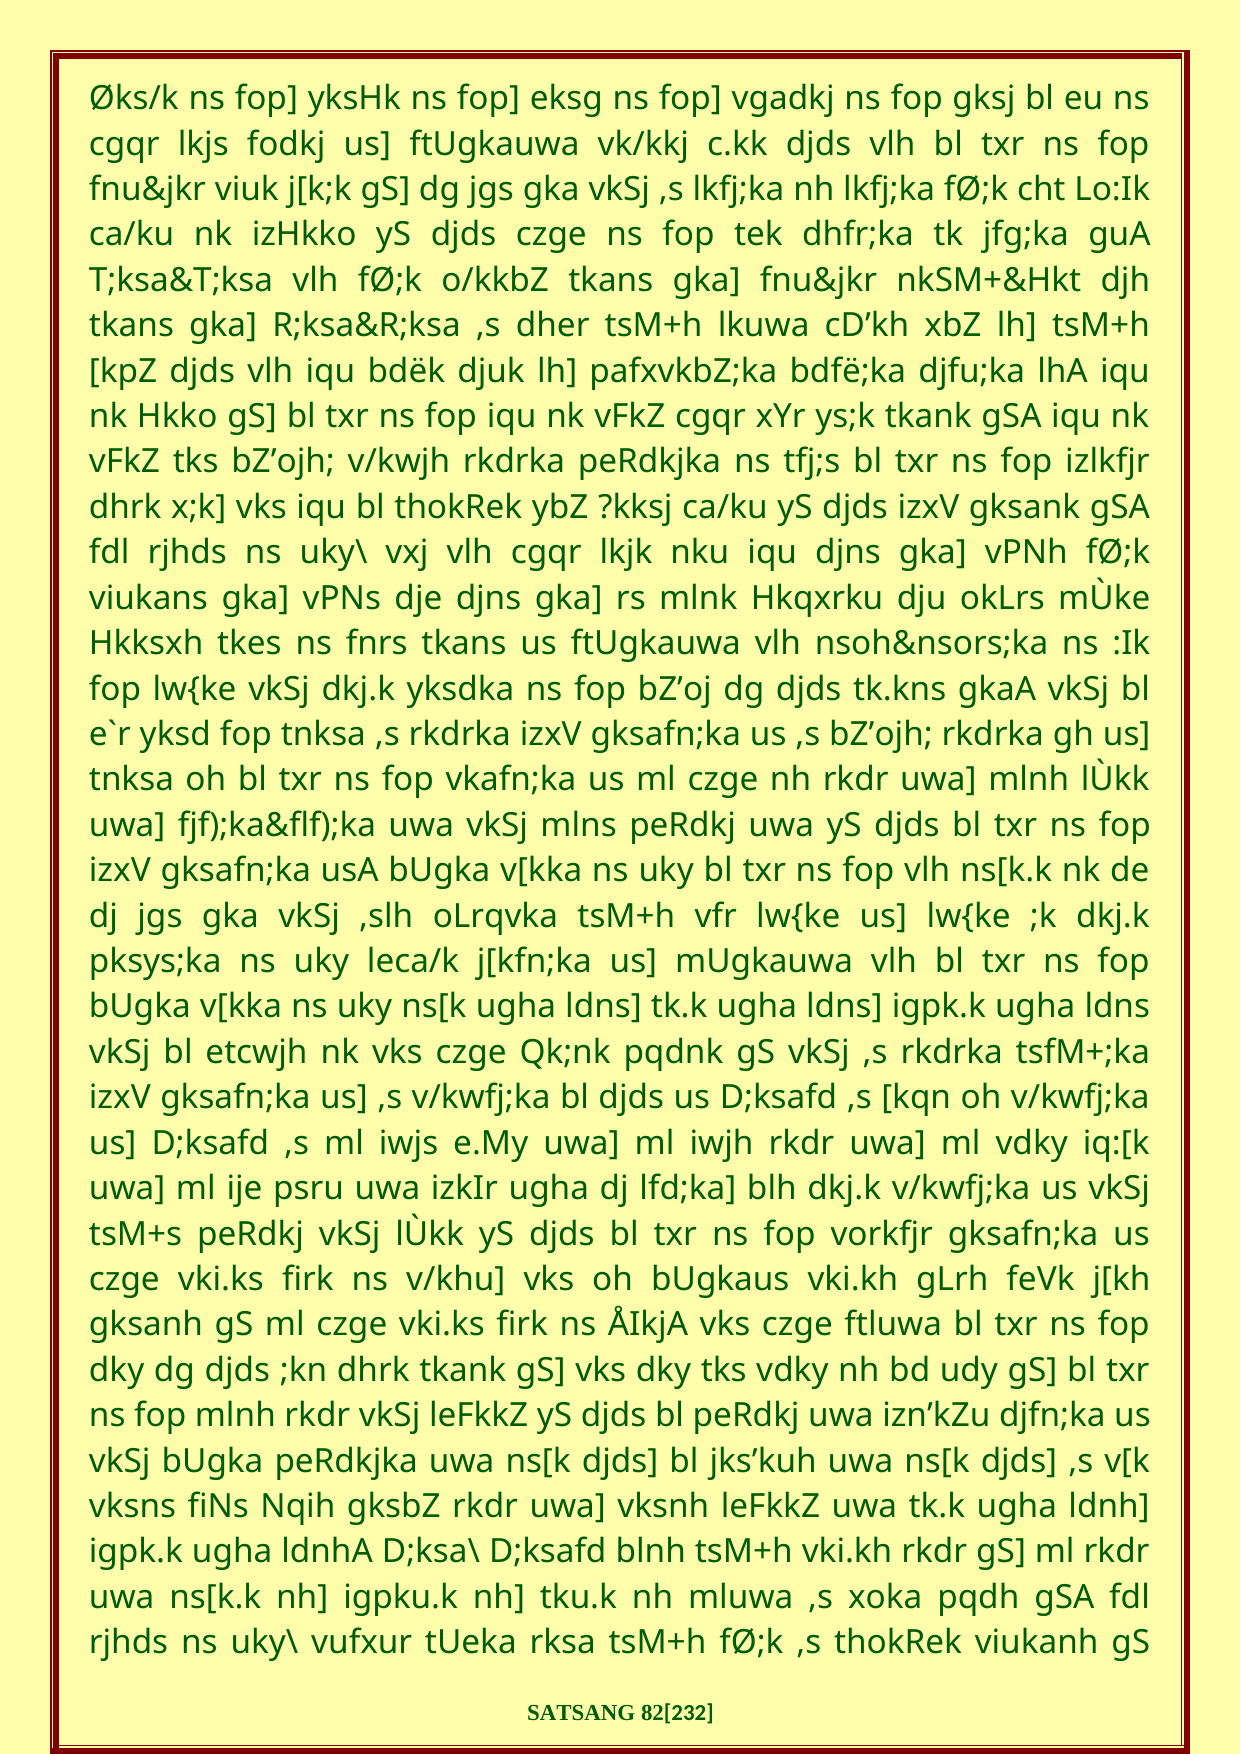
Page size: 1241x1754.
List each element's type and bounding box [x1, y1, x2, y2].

text [89, 74, 1152, 1663]
